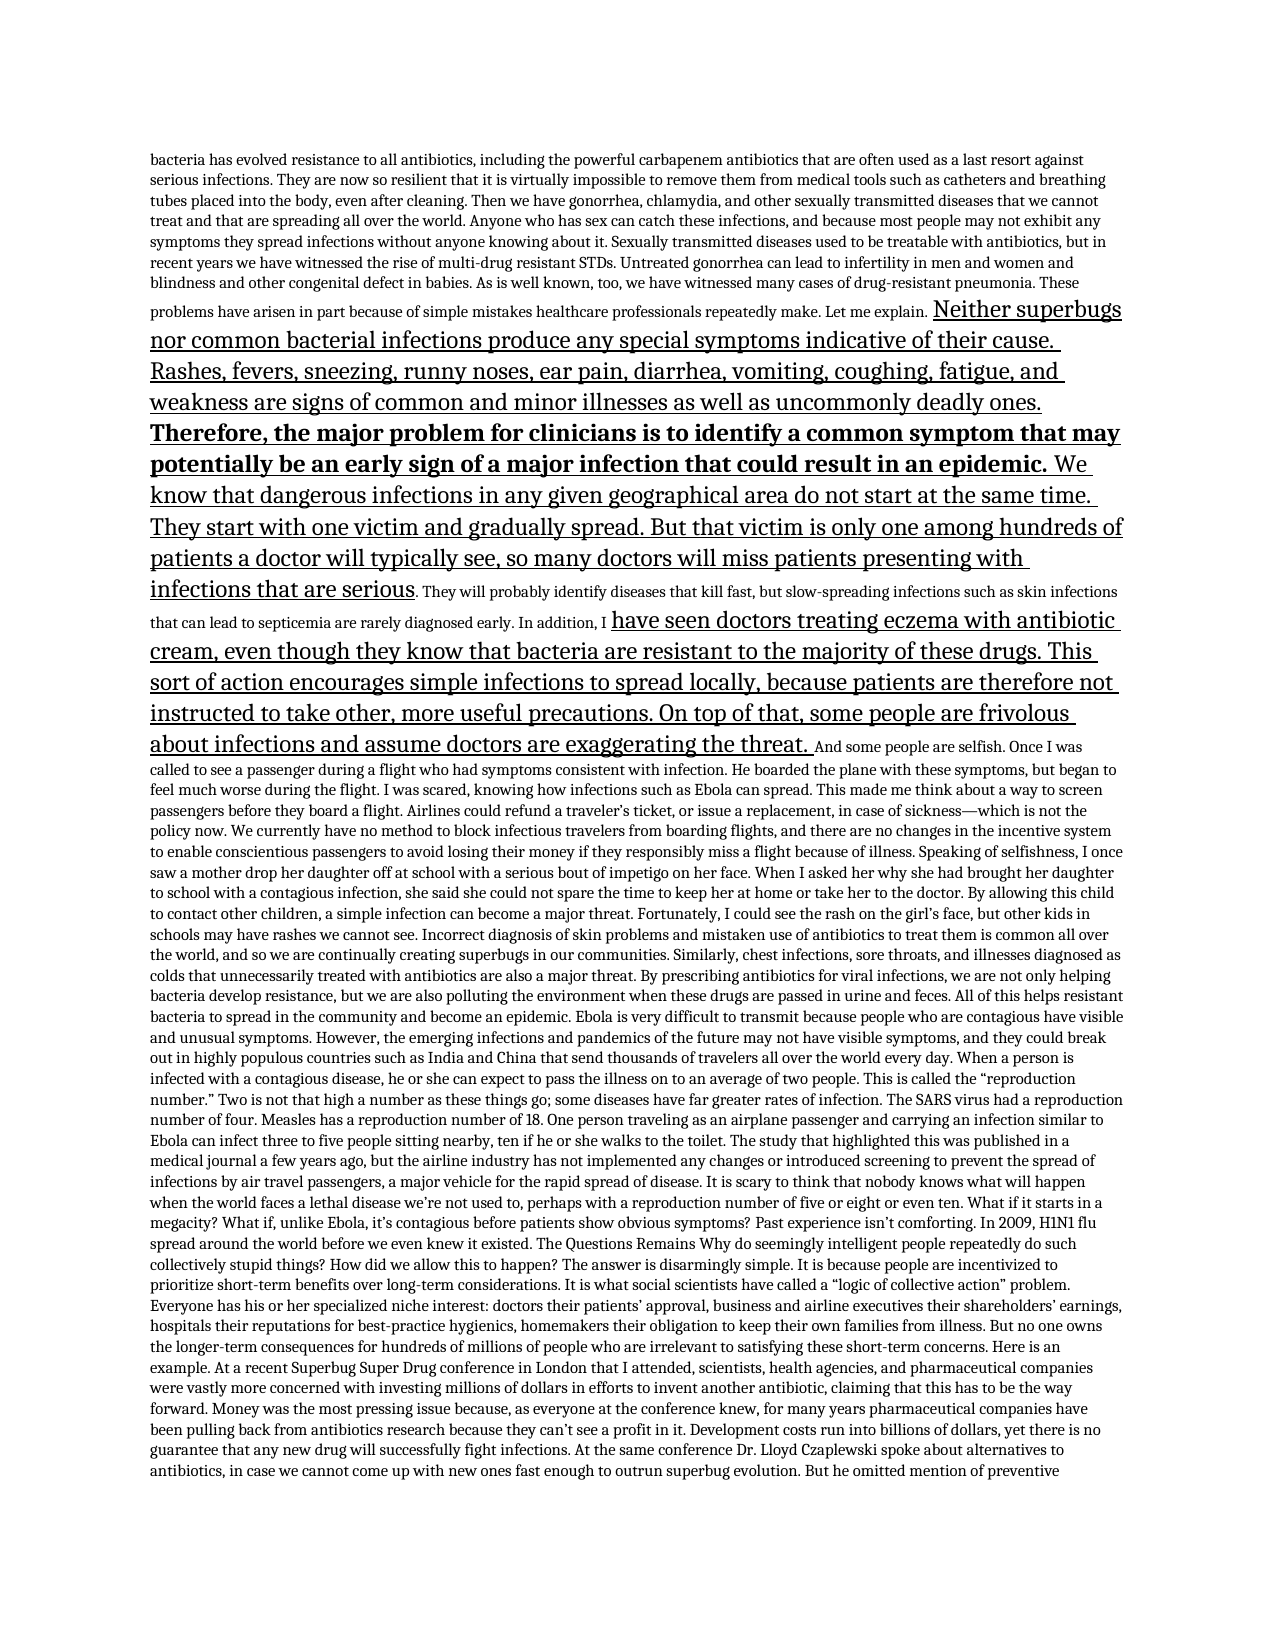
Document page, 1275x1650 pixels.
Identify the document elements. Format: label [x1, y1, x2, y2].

text [150, 150, 1125, 1480]
